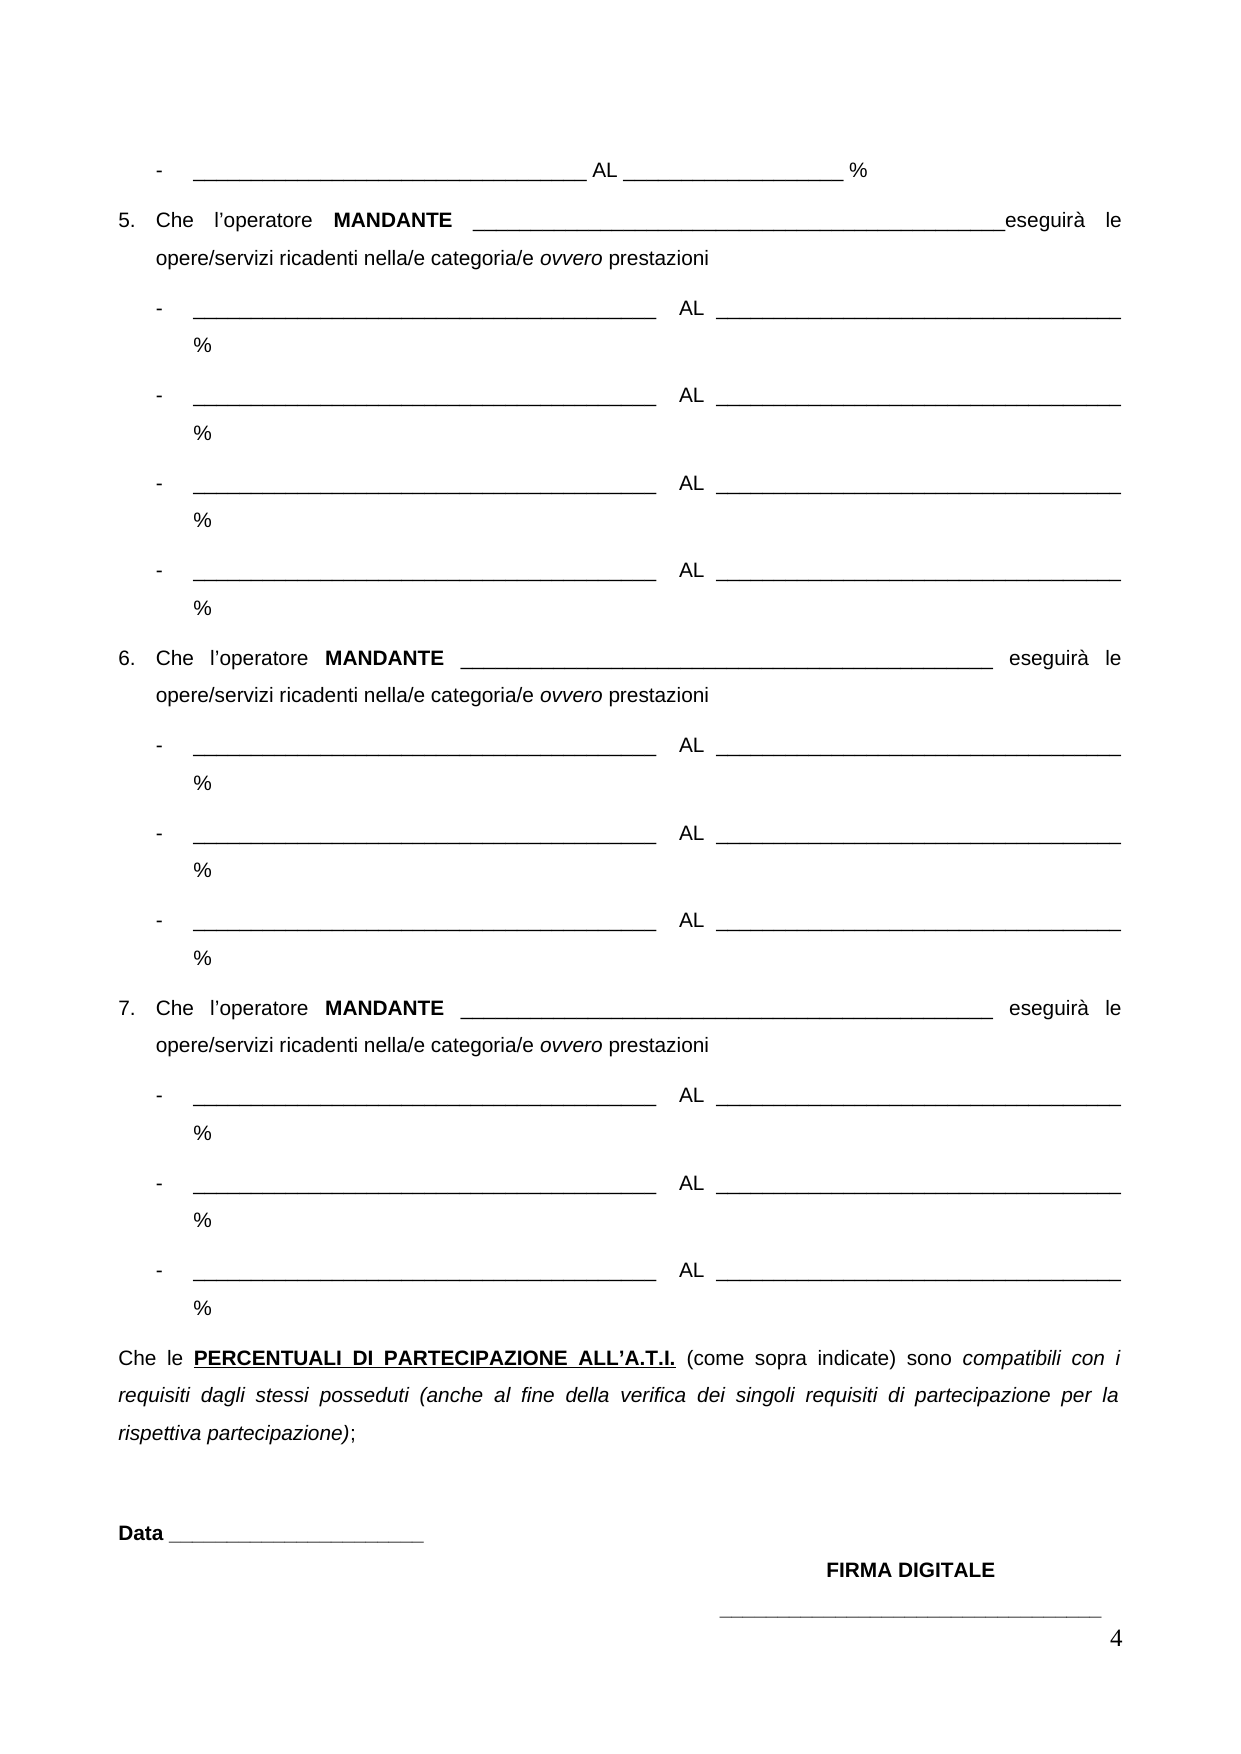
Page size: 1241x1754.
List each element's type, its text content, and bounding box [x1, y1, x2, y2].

text FIRMA DIGITALE [699, 1548, 1122, 1585]
list ________________________________________ AL ___________________________________ % [156, 285, 1122, 360]
list Che l’operatore MANDANTE ______________________________________________eseguirà le opere/servizi ricadenti nella/e categoria/e ovvero prestazioni [118, 198, 1122, 273]
text Che le PERCENTUALI DI PARTECIPAZIONE ALL’A.T.I. (come sopra indicate) sono compatibili con i requisiti dagli stessi posseduti (anche al fine della verifica dei singoli requisiti di partecipazione per la rispettiva partecipazione); [118, 1335, 1122, 1448]
list ________________________________________ AL ___________________________________ % [156, 1248, 1122, 1323]
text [699, 1585, 1122, 1623]
list ________________________________________ AL ___________________________________ % [156, 898, 1122, 973]
list ________________________________________ AL ___________________________________ % [156, 810, 1122, 885]
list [156, 148, 1122, 185]
list ________________________________________ AL ___________________________________ % [156, 460, 1122, 535]
list ________________________________________ AL ___________________________________ % [156, 548, 1122, 623]
list Che l’operatore MANDANTE ______________________________________________ eseguirà le opere/servizi ricadenti nella/e categoria/e ovvero prestazioni [118, 635, 1122, 710]
list ________________________________________ AL ___________________________________ % [156, 723, 1122, 798]
text Data ______________________ [118, 1510, 1122, 1548]
list ________________________________________ AL ___________________________________ % [156, 373, 1122, 448]
list ________________________________________ AL ___________________________________ % [156, 1160, 1122, 1235]
list ________________________________________ AL ___________________________________ % [156, 1073, 1122, 1148]
list Che l’operatore MANDANTE ______________________________________________ eseguirà le opere/servizi ricadenti nella/e categoria/e ovvero prestazioni [118, 985, 1122, 1060]
